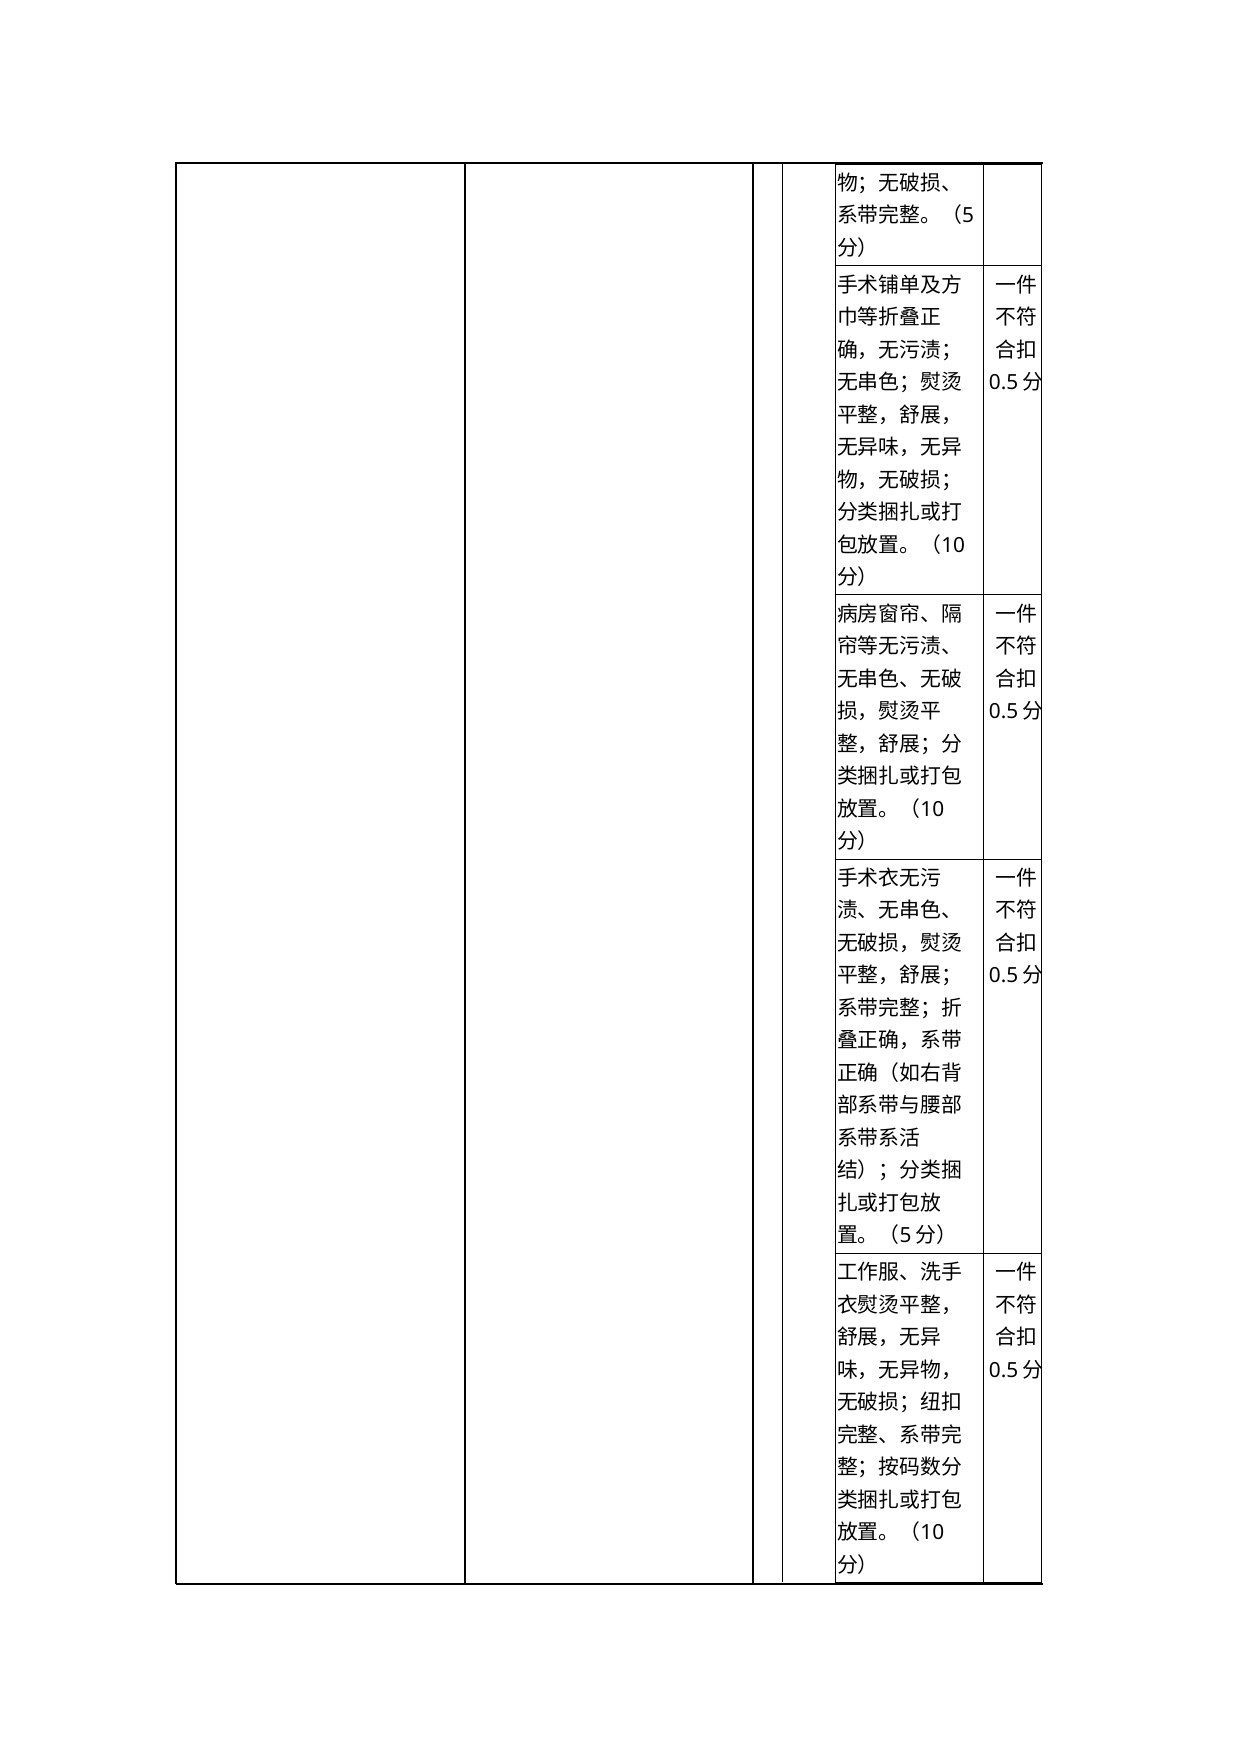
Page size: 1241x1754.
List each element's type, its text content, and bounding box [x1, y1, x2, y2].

table_cell [177, 164, 464, 1583]
table_cell 1 [466, 164, 752, 1583]
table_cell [984, 1254, 1041, 1582]
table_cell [836, 1254, 983, 1582]
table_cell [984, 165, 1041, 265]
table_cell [754, 164, 835, 1583]
